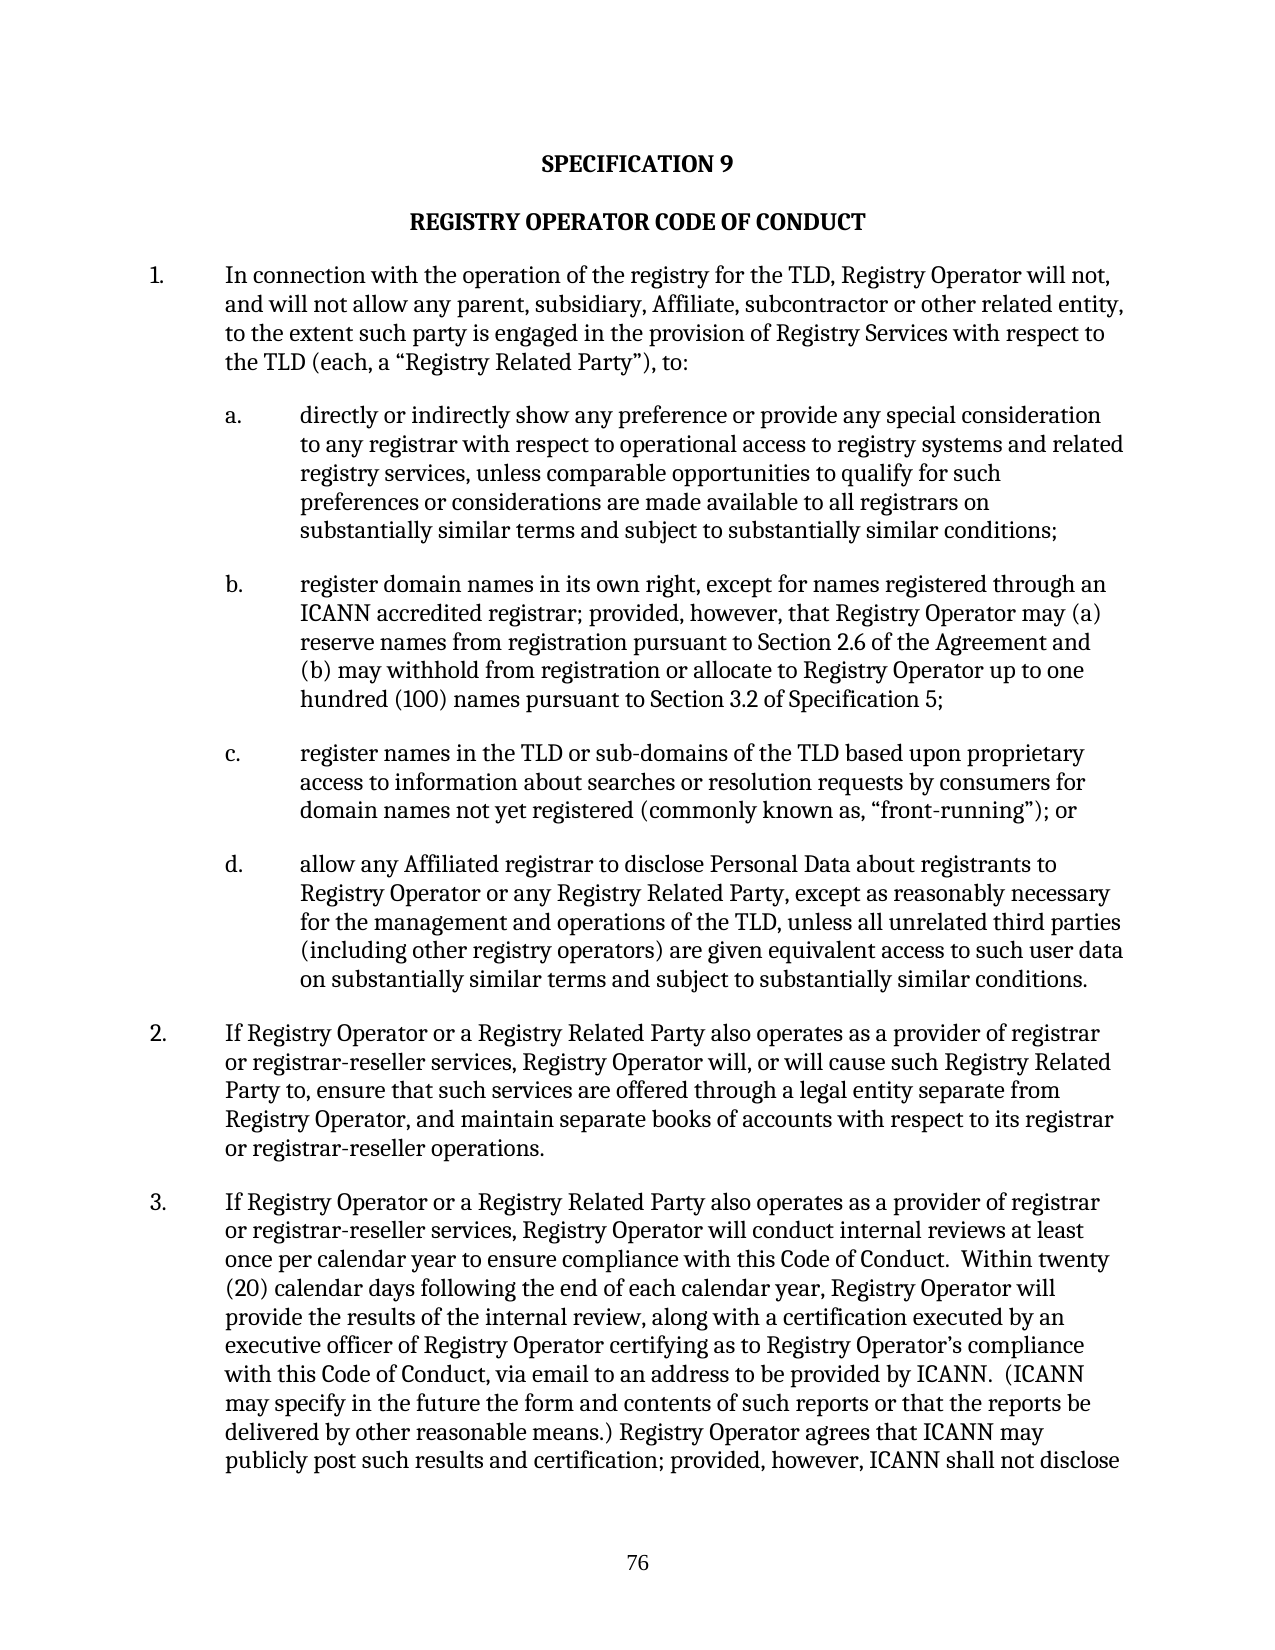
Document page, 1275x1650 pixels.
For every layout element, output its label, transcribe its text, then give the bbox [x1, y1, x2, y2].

text register domain names in its own right, except for names registered through an ICANN accredited registrar; provided, however, that Registry Operator may (a) reserve names from registration pursuant to Section 2.6 of the Agreement and (b) may withhold from registration or allocate to Registry Operator up to one hundred (100) names pursuant to Section 3.2 of Specification 5; [225, 570, 1125, 714]
text REGISTRY OPERATOR CODE OF CONDUCT [150, 150, 1125, 236]
text directly or indirectly show any preference or provide any special consideration to any registrar with respect to operational access to registry systems and related registry services, unless comparable opportunities to qualify for such preferences or considerations are made available to all registrars on substantially similar terms and subject to substantially similar conditions; [225, 401, 1125, 545]
text If Registry Operator or a Registry Related Party also operates as a provider of registrar or registrar-reseller services, Registry Operator will, or will cause such Registry Related Party to, ensure that such services are offered through a legal entity separate from Registry Operator, and maintain separate books of accounts with respect to its registrar or registrar-reseller operations. [150, 1019, 1125, 1162]
text In connection with the operation of the registry for the TLD, Registry Operator will not, and will not allow any parent, subsidiary, Affiliate, subcontractor or other related entity, to the extent such party is engaged in the provision of Registry Services with respect to the TLD (each, a “Registry Related Party”), to: [150, 261, 1125, 376]
text allow any Affiliated registrar to disclose Personal Data about registrants to Registry Operator or any Registry Related Party, except as reasonably necessary for the management and operations of the TLD, unless all unrelated third parties (including other registry operators) are given equivalent access to such user data on substantially similar terms and subject to substantially similar conditions. [225, 850, 1125, 994]
text register names in the TLD or sub-domains of the TLD based upon proprietary access to information about searches or resolution requests by consumers for domain names not yet registered (commonly known as, “front-running”); or [225, 739, 1125, 825]
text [150, 1187, 1125, 1475]
